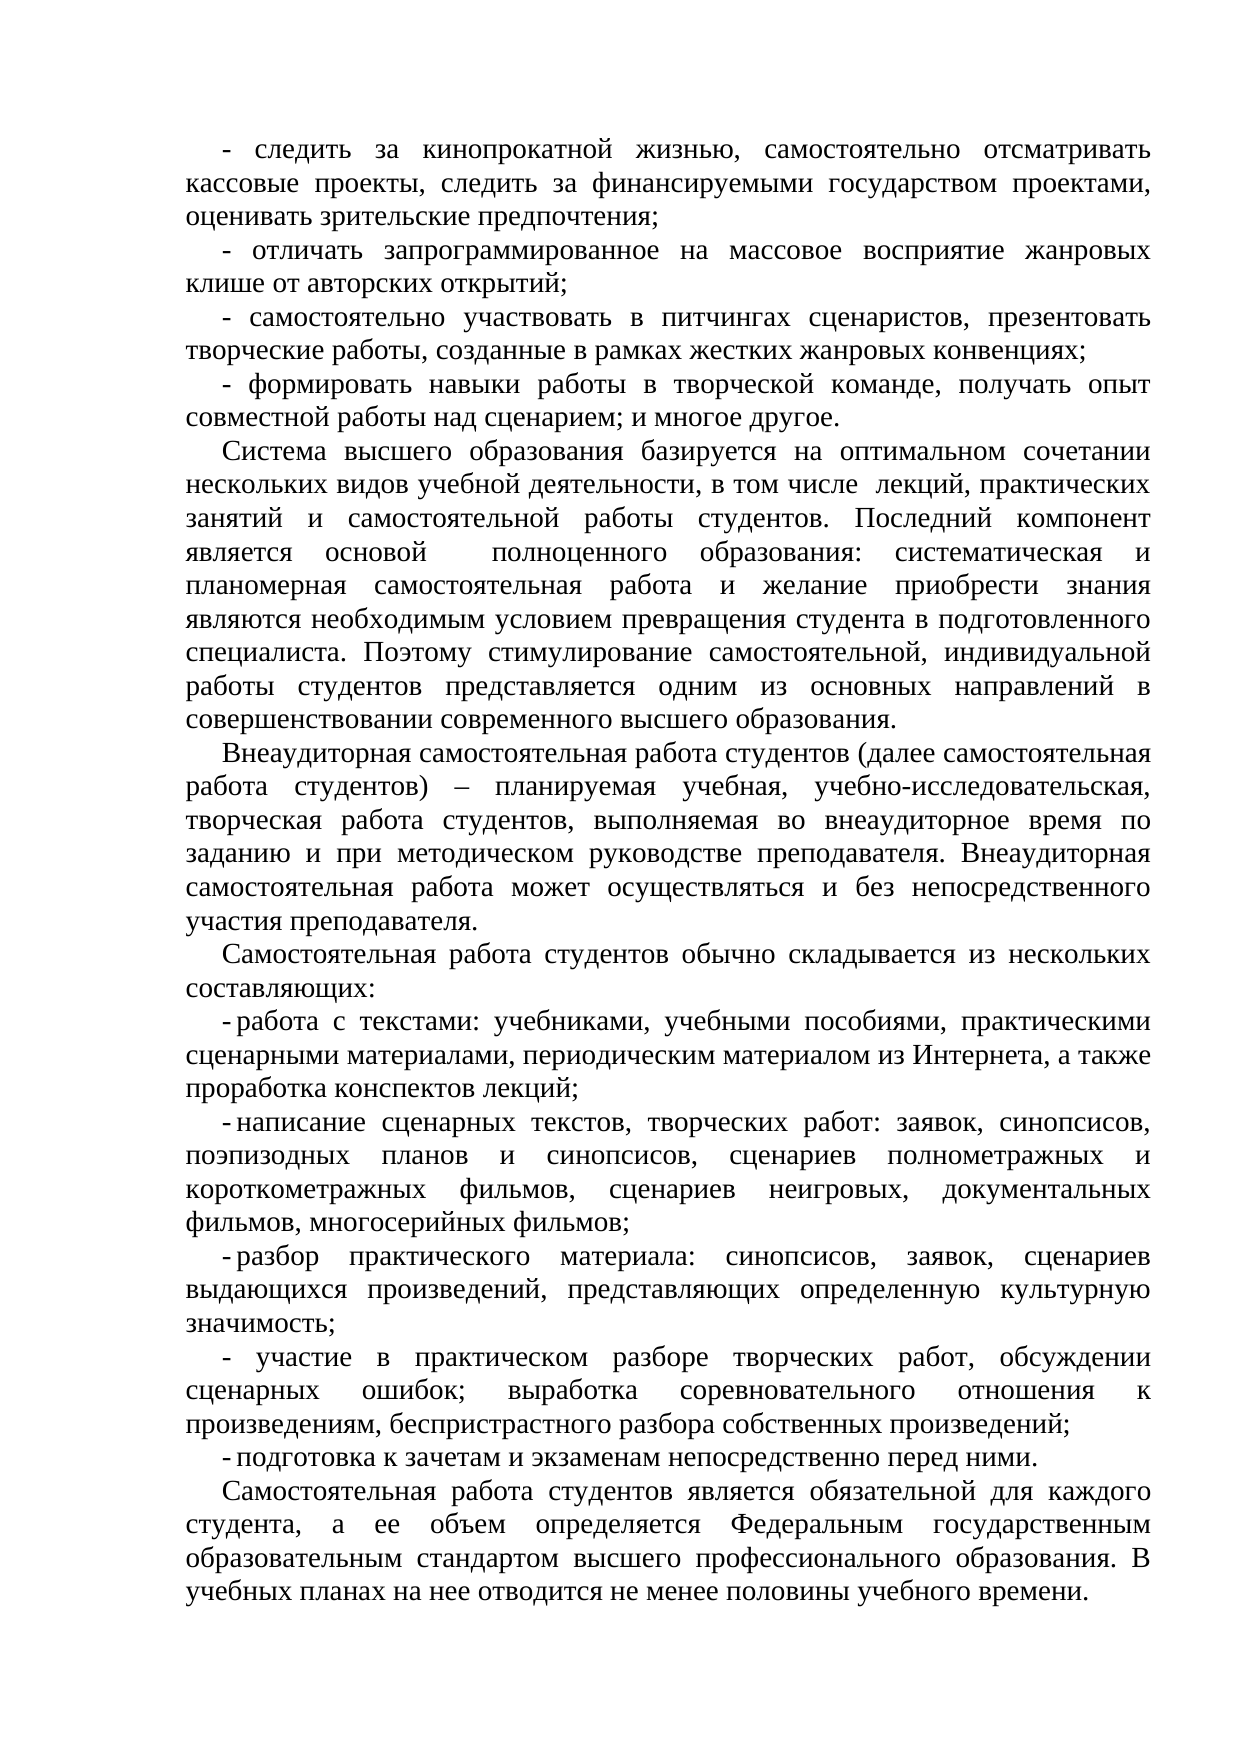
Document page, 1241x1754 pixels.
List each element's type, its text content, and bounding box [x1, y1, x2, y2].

text Самостоятельная работа студентов является обязательной для каждого студента, а ее объем определяется Федеральным государственным образовательным стандартом высшего профессионального образования. В учебных планах на нее отводится не менее половины учебного времени. [185, 1473, 1152, 1607]
text - отличать запрограммированное на массовое восприятие жанровых клише от авторских открытий; [185, 232, 1152, 299]
text - разбор практического материала: синопсисов, заявок, сценариев выдающихся произведений, представляющих определенную культурную значимость; [185, 1238, 1152, 1339]
text Самостоятельная работа студентов обычно складывается из нескольких составляющих: [185, 936, 1152, 1003]
text - следить за кинопрокатной жизнью, самостоятельно отсматривать кассовые проекты, следить за финансируемыми государством проектами, оценивать зрительские предпочтения; [185, 131, 1152, 232]
text - участие в практическом разборе творческих работ, обсуждении сценарных ошибок; выработка соревновательного отношения к произведениям, беспристрастного разбора собственных произведений; [185, 1339, 1152, 1439]
text Внеаудиторная самостоятельная работа студентов (далее самостоятельная работа студентов) – планируемая учебная, учебно-исследовательская, творческая работа студентов, выполняемая во внеаудиторное время по заданию и при методическом руководстве преподавателя. Внеаудиторная самостоятельная работа может осуществляться и без непосредственного участия преподавателя. [185, 735, 1152, 936]
text - самостоятельно участвовать в питчингах сценаристов, презентовать творческие работы, созданные в рамках жестких жанровых конвенциях; [185, 299, 1152, 366]
text - формировать навыки работы в творческой команде, получать опыт совместной работы над сценарием; и многое другое. [185, 366, 1152, 433]
text Система высшего образования базируется на оптимальном сочетании нескольких видов учебной деятельности, в том числе лекций, практических занятий и самостоятельной работы студентов. Последний компонент является основой полноценного образования: систематическая и планомерная самостоятельная работа и желание приобрести знания являются необходимым условием превращения студента в подготовленного специалиста. Поэтому стимулирование самостоятельной, индивидуальной работы студентов представляется одним из основных направлений в совершенствовании современного высшего образования. [185, 433, 1152, 735]
text - подготовка к зачетам и экзаменам непосредственно перед ними. [185, 1439, 1152, 1473]
text - написание сценарных текстов, творческих работ: заявок, синопсисов, поэпизодных планов и синопсисов, сценариев полнометражных и короткометражных фильмов, сценариев неигровых, документальных фильмов, многосерийных фильмов; [185, 1104, 1152, 1238]
text - работа с текстами: учебниками, учебными пособиями, практическими сценарными материалами, периодическим материалом из Интернета, а также проработка конспектов лекций; [185, 1003, 1152, 1104]
